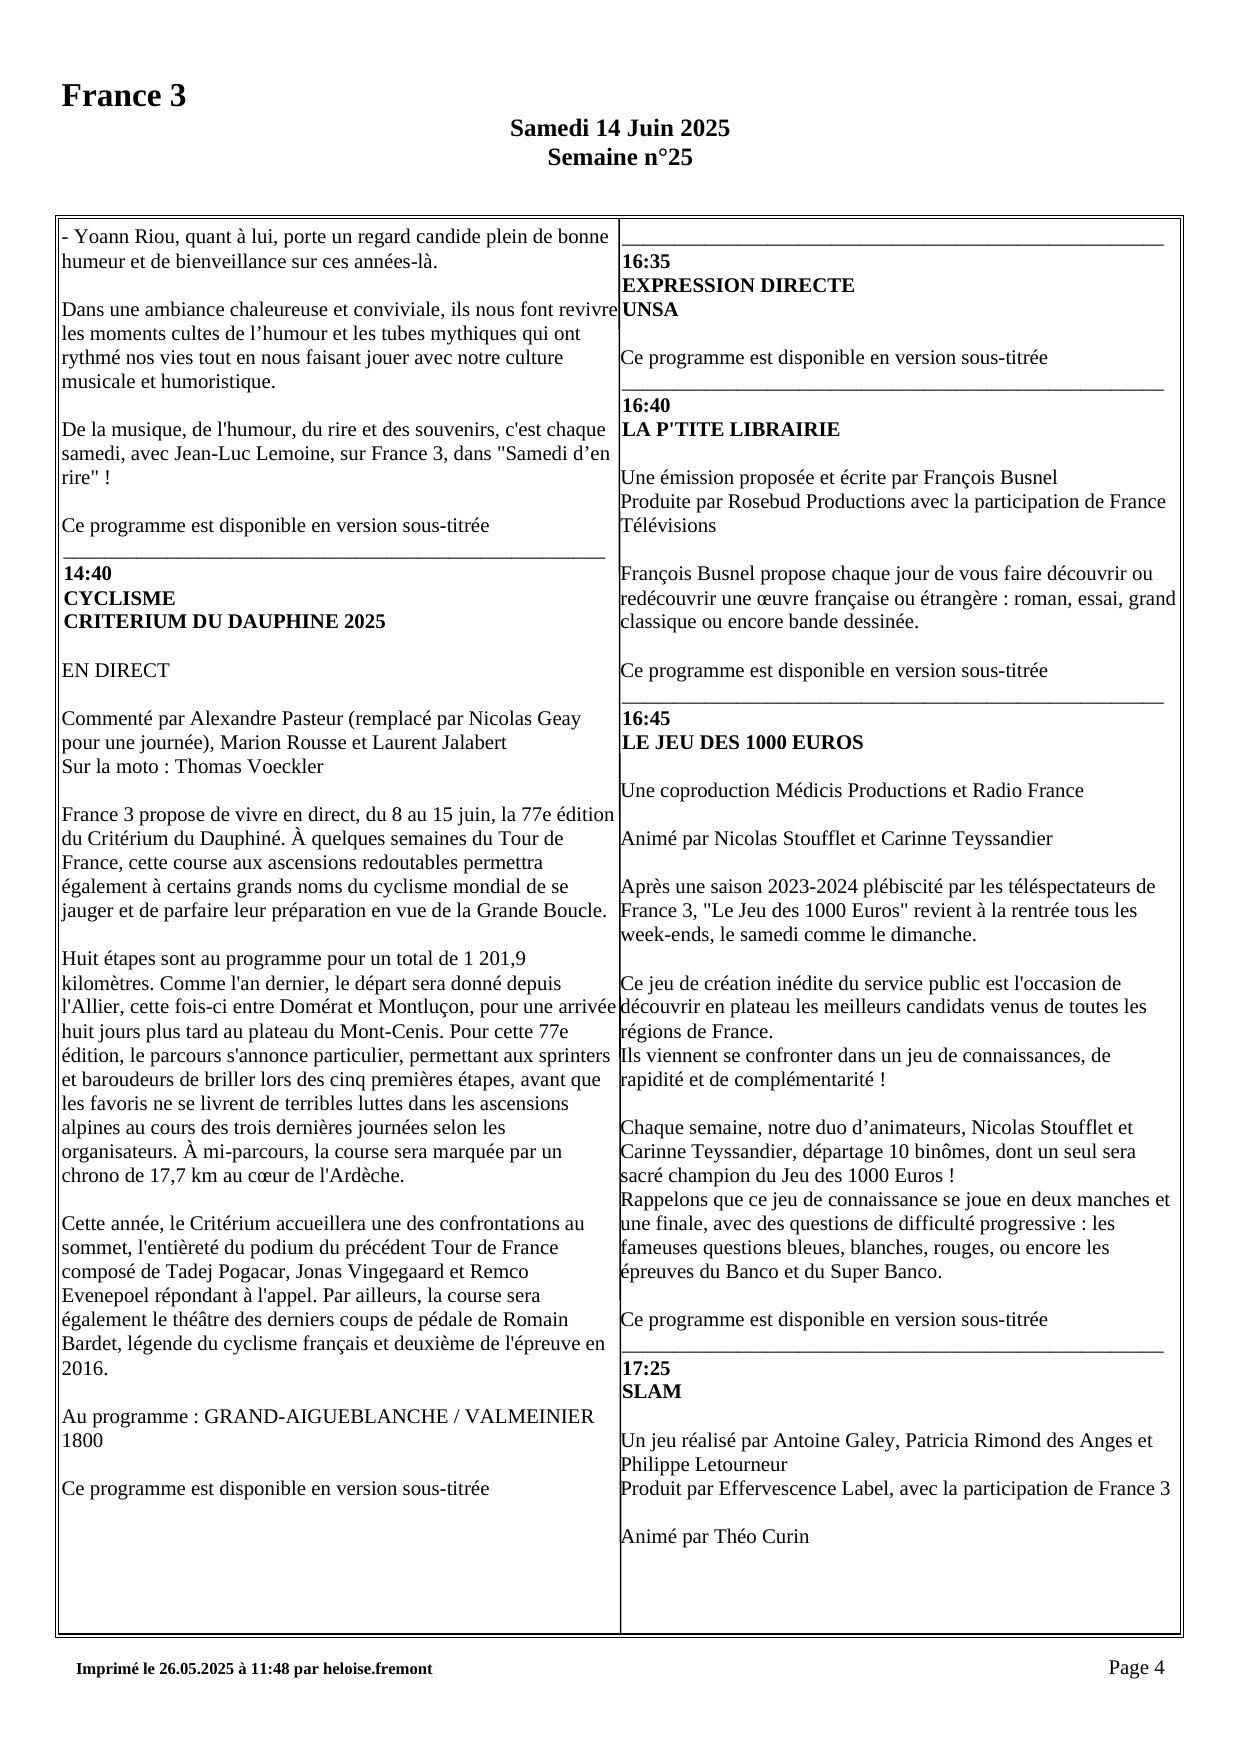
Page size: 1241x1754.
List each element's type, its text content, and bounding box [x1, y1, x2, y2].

text Un jeu réalisé par Antoine Galey, Patricia Rimond des Anges et Philippe Letourneur Produit par Effervescence Label, avec la participation de France 3 Animé par Théo Curin [620, 1403, 1179, 1596]
text ____________________________________________________ [622, 1331, 1179, 1355]
text Ce programme est disponible en version sous-titrée [620, 658, 1179, 682]
text LA P'TITE LIBRAIRIE [622, 417, 1179, 441]
text ____________________________________________________ [622, 224, 1179, 248]
text Ce programme est disponible en version sous-titrée [61, 1476, 620, 1500]
text EXPRESSION DIRECTE [622, 273, 1179, 297]
text Ce programme est disponible en version sous-titrée [620, 1307, 1179, 1331]
text CRITERIUM DU DAUPHINE 2025 [63, 609, 620, 633]
text ____________________________________________________ [622, 369, 1179, 393]
text SLAM [622, 1379, 1179, 1403]
text 14:40 [63, 561, 620, 585]
text Une coproduction Médicis Productions et Radio France Animé par Nicolas Stoufflet et Carinne Teyssandier Après une saison 2023-2024 plébiscité par les téléspectateurs de France 3, "Le Jeu des 1000 Euros" revient à la rentrée tous les week-ends, le samedi comme le dimanche. Ce jeu de création inédite du service public est l'occasion de découvrir en plateau les meilleurs candidats venus de toutes les régions de France. Ils viennent se confronter dans un jeu de connaissances, de rapidité et de complémentarité ! Chaque semaine, notre duo d’animateurs, Nicolas Stoufflet et Carinne Teyssandier, départage 10 binômes, dont un seul sera sacré champion du Jeu des 1000 Euros ! Rappelons que ce jeu de connaissance se joue en deux manches et une finale, avec des questions de difficulté progressive : les fameuses questions bleues, blanches, rouges, ou encore les épreuves du Banco et du Super Banco. [620, 754, 1179, 1307]
text ____________________________________________________ [622, 682, 1179, 706]
text CYCLISME [63, 585, 620, 609]
text 16:40 [622, 393, 1179, 417]
text Une émission proposée et écrite par François Busnel Produite par Rosebud Productions avec la participation de France Télévisions François Busnel propose chaque jour de vous faire découvrir ou redécouvrir une œuvre française ou étrangère : roman, essai, grand classique ou encore bande dessinée. [620, 441, 1179, 633]
text LE JEU DES 1000 EUROS [622, 730, 1179, 754]
text - Yoann Riou, quant à lui, porte un regard candide plein de bonne humeur et de bienveillance sur ces années-là. Dans une ambiance chaleureuse et conviviale, ils nous font revivre les moments cultes de l’humour et les tubes mythiques qui ont rythmé nos vies tout en nous faisant jouer avec notre culture musicale et humoristique. De la musique, de l'humour, du rire et des souvenirs, c'est chaque samedi, avec Jean-Luc Lemoine, sur France 3, dans "Samedi d’en rire" ! [61, 224, 620, 513]
text UNSA [622, 297, 1179, 321]
text 17:25 [622, 1355, 1179, 1379]
text 16:45 [622, 706, 1179, 730]
text ____________________________________________________ [63, 537, 620, 561]
text Ce programme est disponible en version sous-titrée [61, 513, 620, 537]
text EN DIRECT Commenté par Alexandre Pasteur (remplacé par Nicolas Geay pour une journée), Marion Rousse et Laurent Jalabert Sur la moto : Thomas Voeckler France 3 propose de vivre en direct, du 8 au 15 juin, la 77e édition du Critérium du Dauphiné. À quelques semaines du Tour de France, cette course aux ascensions redoutables permettra également à certains grands noms du cyclisme mondial de se jauger et de parfaire leur préparation en vue de la Grande Boucle. Huit étapes sont au programme pour un total de 1 201,9 kilomètres. Comme l'an dernier, le départ sera donné depuis l'Allier, cette fois-ci entre Domérat et Montluçon, pour une arrivée huit jours plus tard au plateau du Mont-Cenis. Pour cette 77e édition, le parcours s'annonce particulier, permettant aux sprinters et baroudeurs de briller lors des cinq premières étapes, avant que les favoris ne se livrent de terribles luttes dans les ascensions alpines au cours des trois dernières journées selon les organisateurs. À mi-parcours, la course sera marquée par un chrono de 17,7 km au cœur de l'Ardèche. Cette année, le Critérium accueillera une des confrontations au sommet, l'entièreté du podium du précédent Tour de France composé de Tadej Pogacar, Jonas Vingegaard et Remco Evenepoel répondant à l'appel. Par ailleurs, la course sera également le théâtre des derniers coups de pédale de Romain Bardet, légende du cyclisme français et deuxième de l'épreuve en 2016. Au programme : GRAND-AIGUEBLANCHE / VALMEINIER 1800 [61, 633, 620, 1452]
text 16:35 [622, 248, 1179, 273]
text Ce programme est disponible en version sous-titrée [620, 345, 1179, 369]
